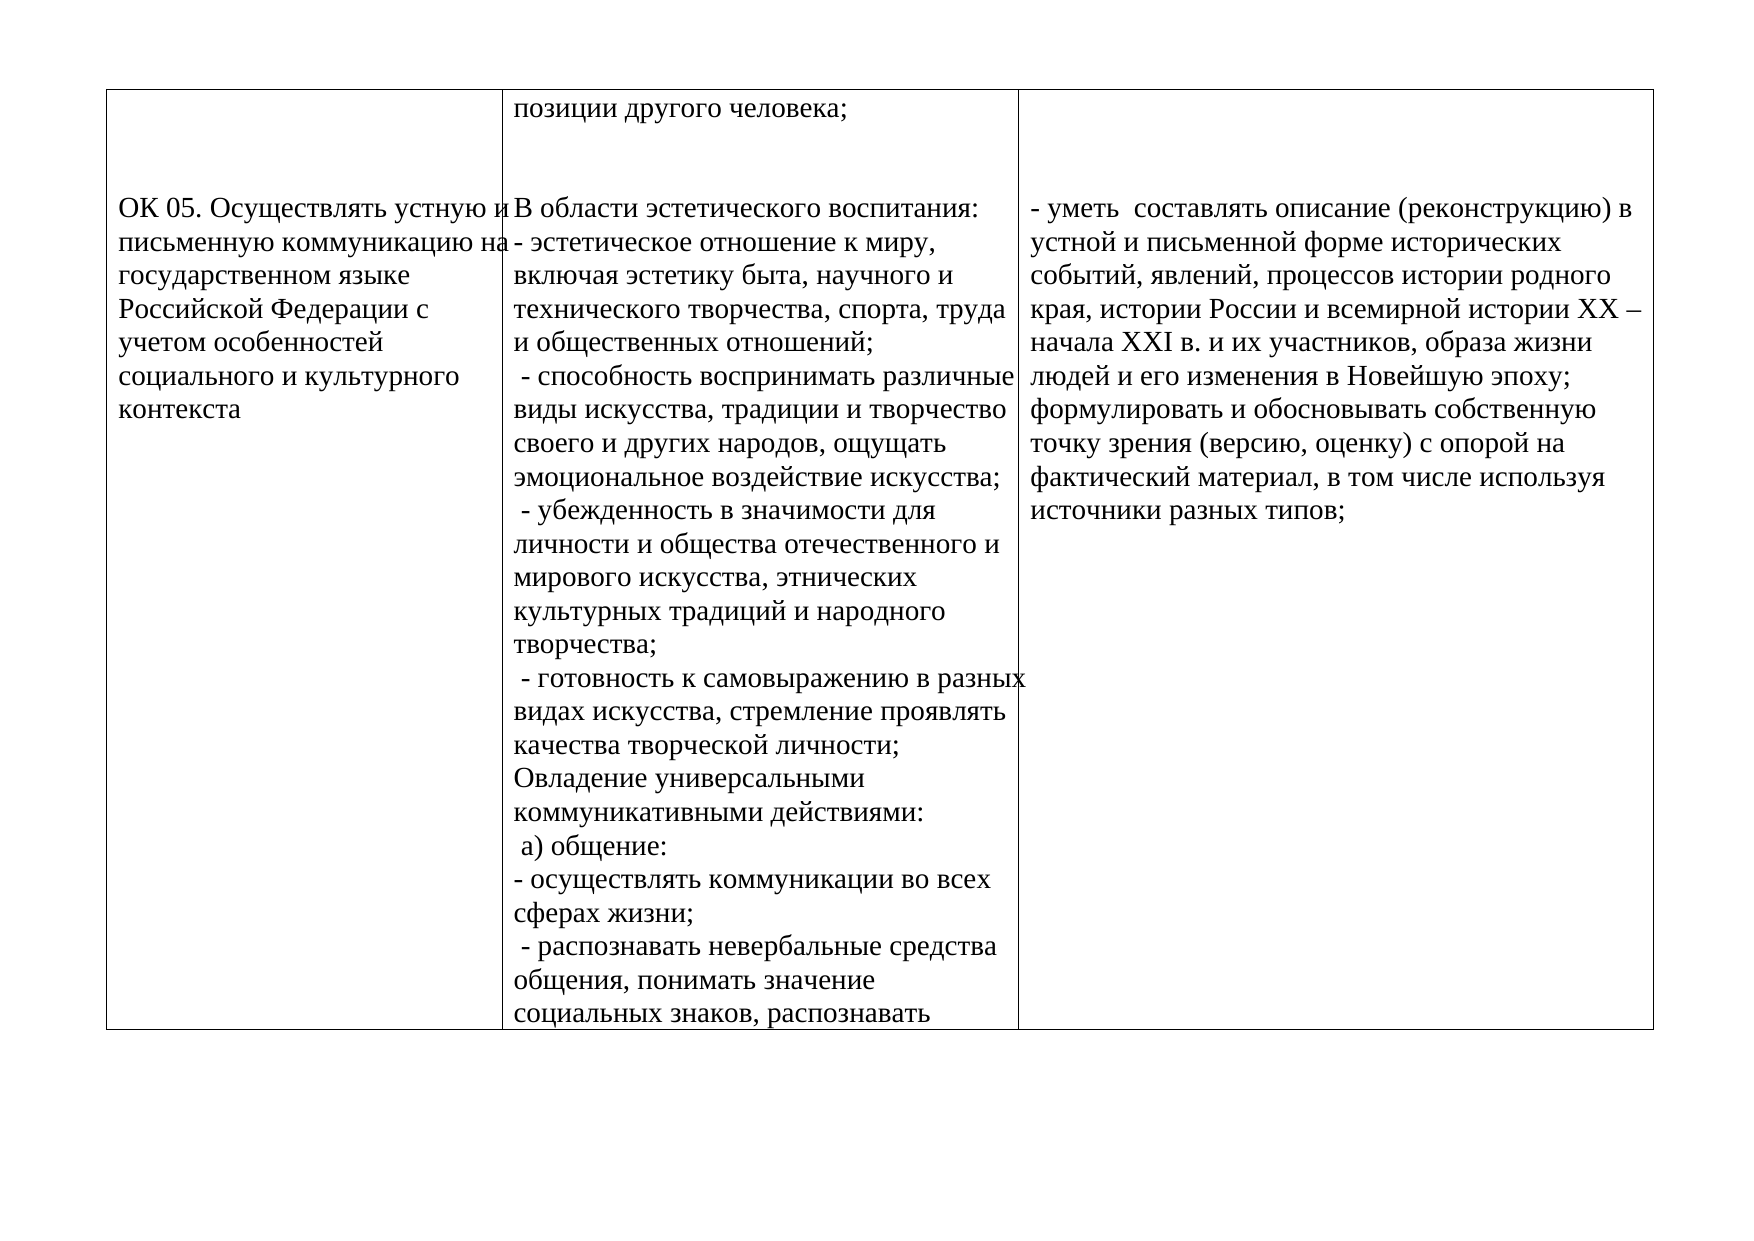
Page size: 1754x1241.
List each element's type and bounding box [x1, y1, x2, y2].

table_cell [107, 90, 502, 1029]
table_cell [1019, 90, 1653, 1029]
table_cell [503, 90, 1018, 1029]
